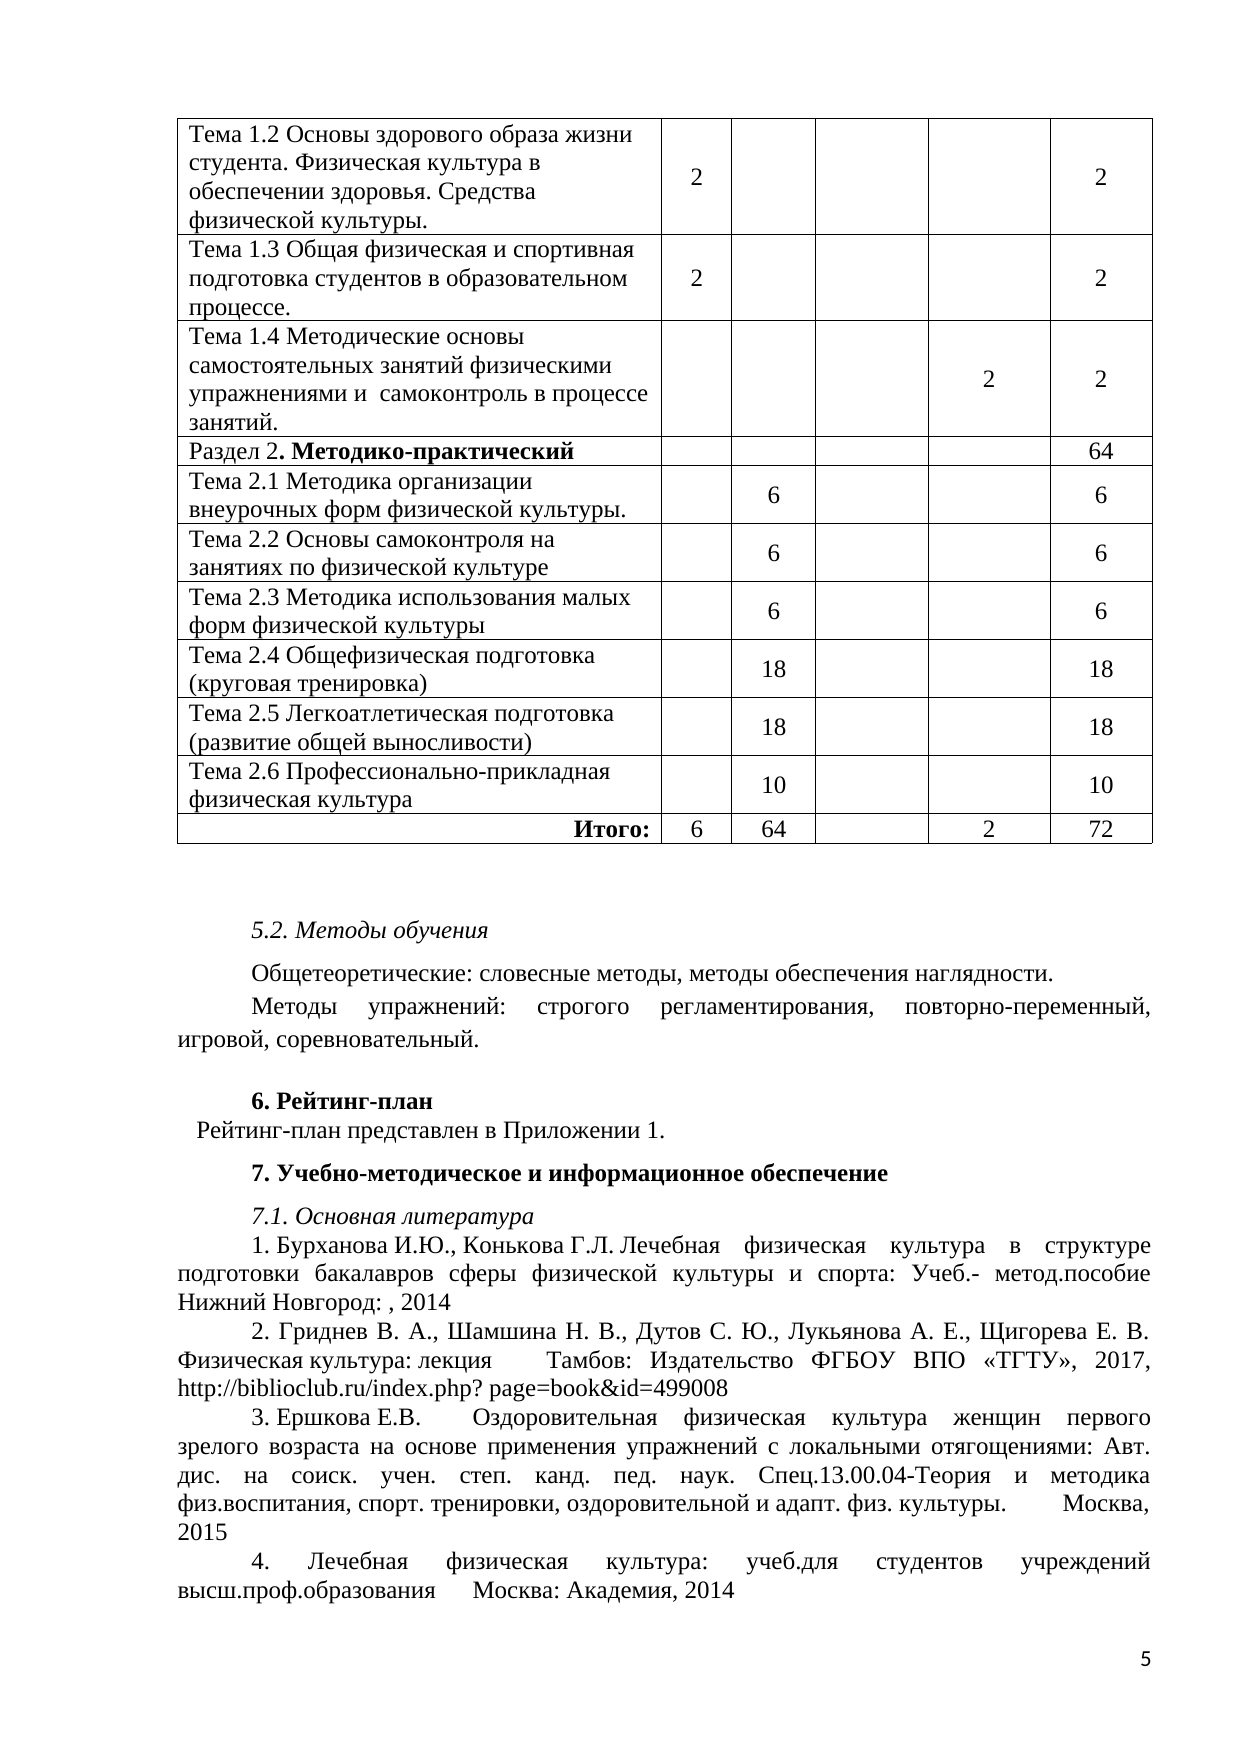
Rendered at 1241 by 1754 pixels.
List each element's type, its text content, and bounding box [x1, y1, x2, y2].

table_cell [816, 524, 928, 581]
table_cell [816, 640, 928, 697]
table_cell 2 [662, 119, 731, 234]
table_cell [929, 524, 1050, 581]
table_cell Тема 2.5 Легкоатлетическая подготовка (развитие общей выносливости) [178, 698, 661, 755]
table_cell Тема 1.4 Методические основы самостоятельных занятий физическими упражнениями и самоконтроль в процессе занятий. [178, 321, 661, 436]
table_cell 6 [732, 466, 815, 523]
table_cell [732, 119, 815, 234]
table_cell 2 [662, 235, 731, 320]
table_cell 18 [1051, 640, 1152, 697]
table_cell 6 [1051, 582, 1152, 639]
table_cell [662, 698, 731, 755]
table_cell [662, 582, 731, 639]
text 1. Бурханова И.Ю., Конькова Г.Л. Лечебная физическая культура в структуре подготовки бакалавров сферы физической культуры и спорта: Учеб.- метод.пособие Нижний Новгород: , 2014 [177, 1230, 1152, 1316]
table_cell 2 [1051, 321, 1152, 436]
table_cell [732, 235, 815, 320]
table_cell Тема 2.6 Профессионально-прикладная физическая культура [178, 756, 661, 813]
text 5.2. Методы обучения [177, 915, 1152, 944]
table_cell [816, 698, 928, 755]
table_cell 6 [1051, 466, 1152, 523]
text Общетеоретические: словесные методы, методы обеспечения наглядности. [177, 958, 1152, 987]
table_cell [662, 437, 731, 465]
table_cell 6 [732, 524, 815, 581]
table_cell [816, 321, 928, 436]
table_cell Итого: [178, 814, 661, 843]
table_cell 64 [1051, 437, 1152, 465]
text 4. Лечебная физическая культура: учеб.для студентов учреждений высш.проф.образования Москва: Академия, 2014 [177, 1546, 1152, 1603]
table_cell 2 [1051, 119, 1152, 234]
table_cell 6 [662, 814, 731, 843]
table_cell [662, 321, 731, 436]
table_cell [816, 582, 928, 639]
table_cell 18 [1051, 698, 1152, 755]
table_cell 2 [1051, 235, 1152, 320]
table_cell 18 [732, 698, 815, 755]
text 7.1. Основная литература [177, 1201, 1152, 1230]
text 3. Ершкова Е.В. Оздоровительная физическая культура женщин первого зрелого возраста на основе применения упражнений с локальными отягощениями: Авт. дис. на соиск. учен. степ. канд. пед. наук. Спец.13.00.04-Теория и методика физ.воспитания, спорт. тренировки, оздоровительной и адапт. физ. культуры. Москва, 2015 [177, 1402, 1152, 1546]
table_cell [662, 756, 731, 813]
table_cell [816, 814, 928, 843]
table_cell [929, 119, 1050, 234]
table_cell [732, 437, 815, 465]
table_cell 2 [929, 814, 1050, 843]
table_cell Тема 1.3 Общая физическая и спортивная подготовка студентов в образовательном процессе. [178, 235, 661, 320]
table_cell [929, 640, 1050, 697]
table_cell 2 [929, 321, 1050, 436]
table_cell 6 [732, 582, 815, 639]
table_cell [816, 756, 928, 813]
text 2. Гриднев В. А., Шамшина Н. В., Дутов С. Ю., Лукьянова А. Е., Щигорева Е. В. Физическая культура: лекция Тамбов: Издательство ФГБОУ ВПО «ТГТУ», 2017, http://biblioclub.ru/index.php? page=book&id=499008 [177, 1316, 1152, 1402]
table_cell Раздел 2. Методико-практический [178, 437, 661, 465]
table_cell [816, 235, 928, 320]
table_cell 64 [732, 814, 815, 843]
table_cell Тема 2.2 Основы самоконтроля на занятиях по физической культуре [178, 524, 661, 581]
table_cell 10 [1051, 756, 1152, 813]
table_cell 10 [732, 756, 815, 813]
table_cell [929, 582, 1050, 639]
table_cell [816, 466, 928, 523]
table_cell [929, 756, 1050, 813]
table_cell Тема 2.4 Общефизическая подготовка (круговая тренировка) [178, 640, 661, 697]
table_cell [662, 524, 731, 581]
text Методы упражнений: строгого регламентирования, повторно-переменный, игровой, соревновательный. [177, 991, 1152, 1053]
table_cell [929, 235, 1050, 320]
table_cell [732, 321, 815, 436]
text 6. Рейтинг-план [177, 1086, 1152, 1115]
table_cell Тема 1.2 Основы здорового образа жизни студента. Физическая культура в обеспечении здоровья. Средства физической культуры. [178, 119, 661, 234]
table_cell [662, 466, 731, 523]
table_cell 18 [732, 640, 815, 697]
table_cell 6 [1051, 524, 1152, 581]
table_cell 72 [1051, 814, 1152, 843]
table_cell [662, 640, 731, 697]
text Рейтинг-план представлен в Приложении 1. [177, 1115, 1152, 1143]
table_cell [929, 466, 1050, 523]
table_cell [929, 437, 1050, 465]
table_cell [816, 119, 928, 234]
text 7. Учебно-методическое и информационное обеспечение [177, 1158, 1152, 1187]
table_cell [929, 698, 1050, 755]
table_cell [816, 437, 928, 465]
table_cell Тема 2.3 Методика использования малых форм физической культуры [178, 582, 661, 639]
table_cell Тема 2.1 Методика организации внеурочных форм физической культуры. [178, 466, 661, 523]
